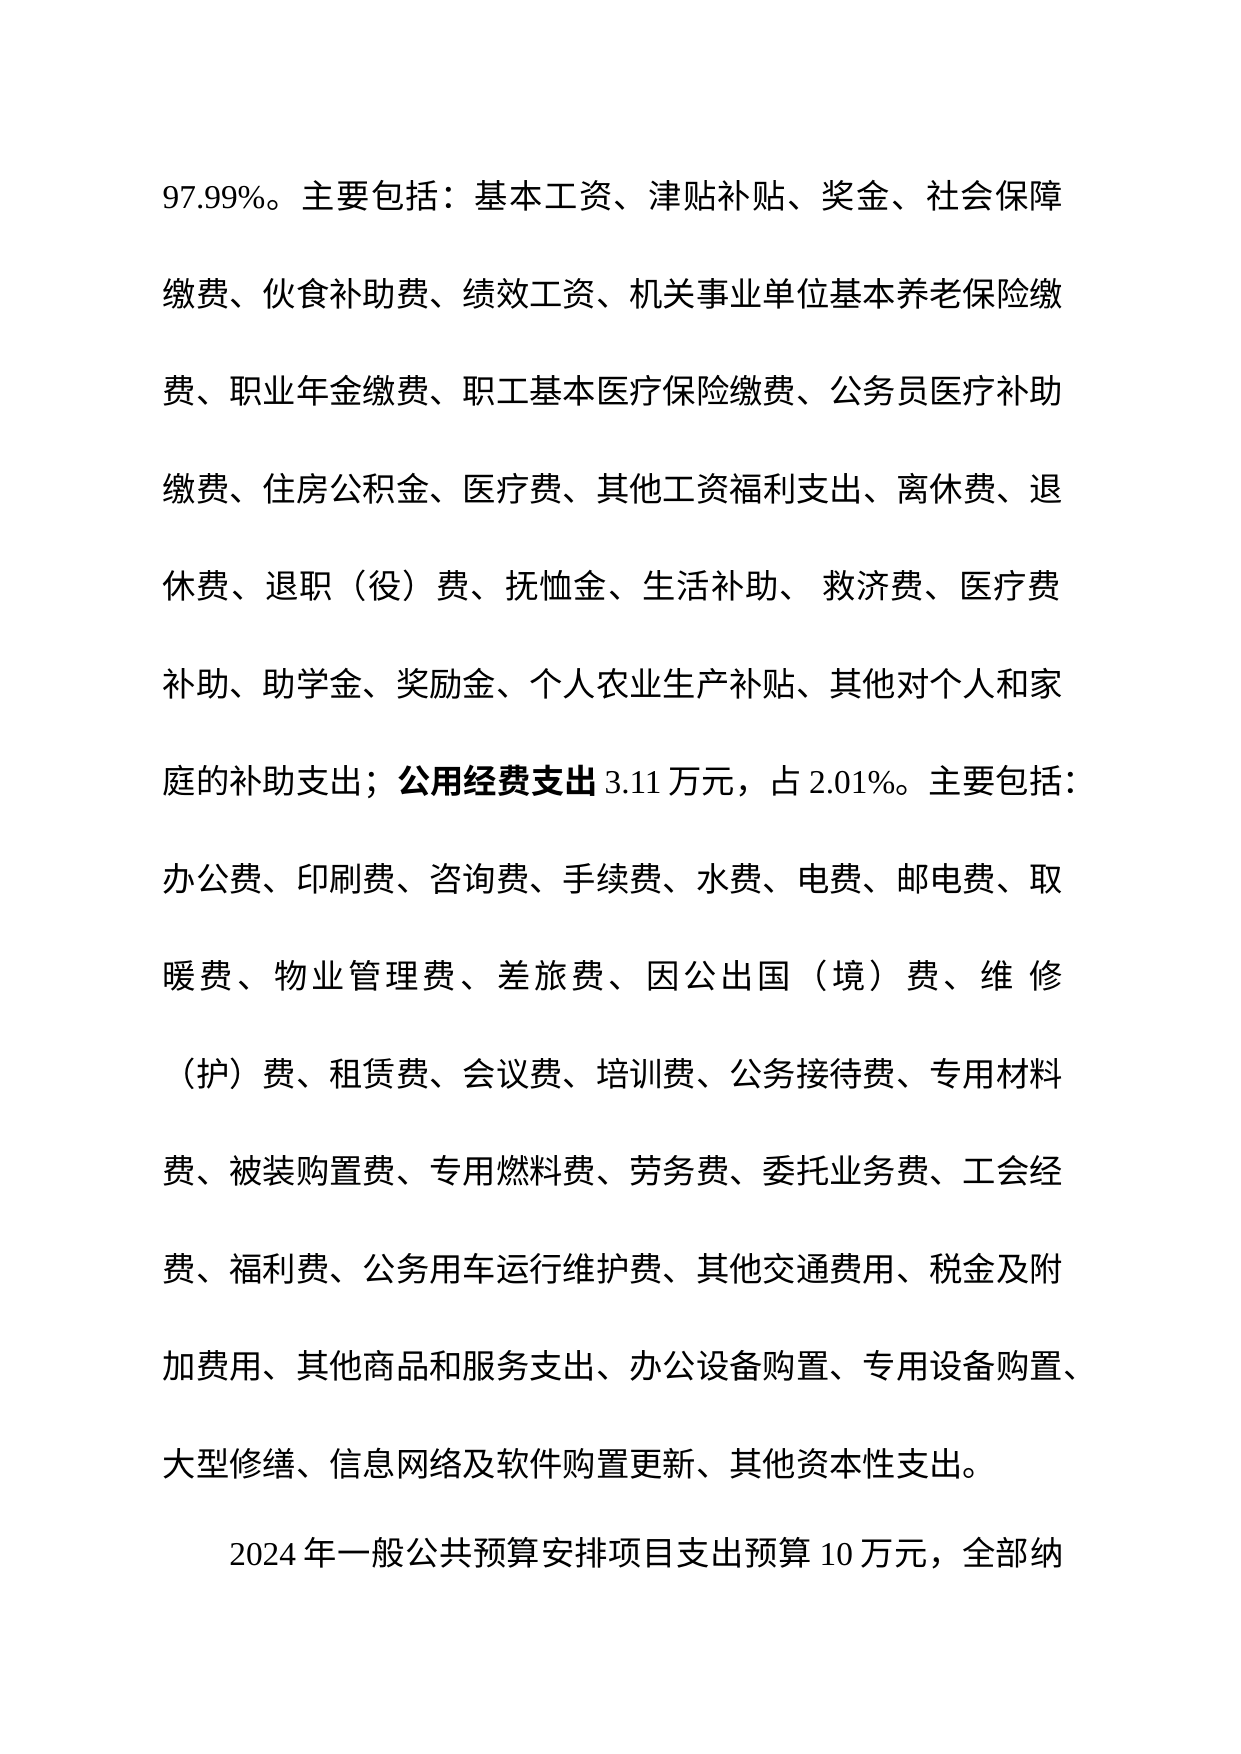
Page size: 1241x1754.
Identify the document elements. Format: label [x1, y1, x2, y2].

text [162, 162, 1063, 1494]
text [162, 1518, 1063, 1583]
